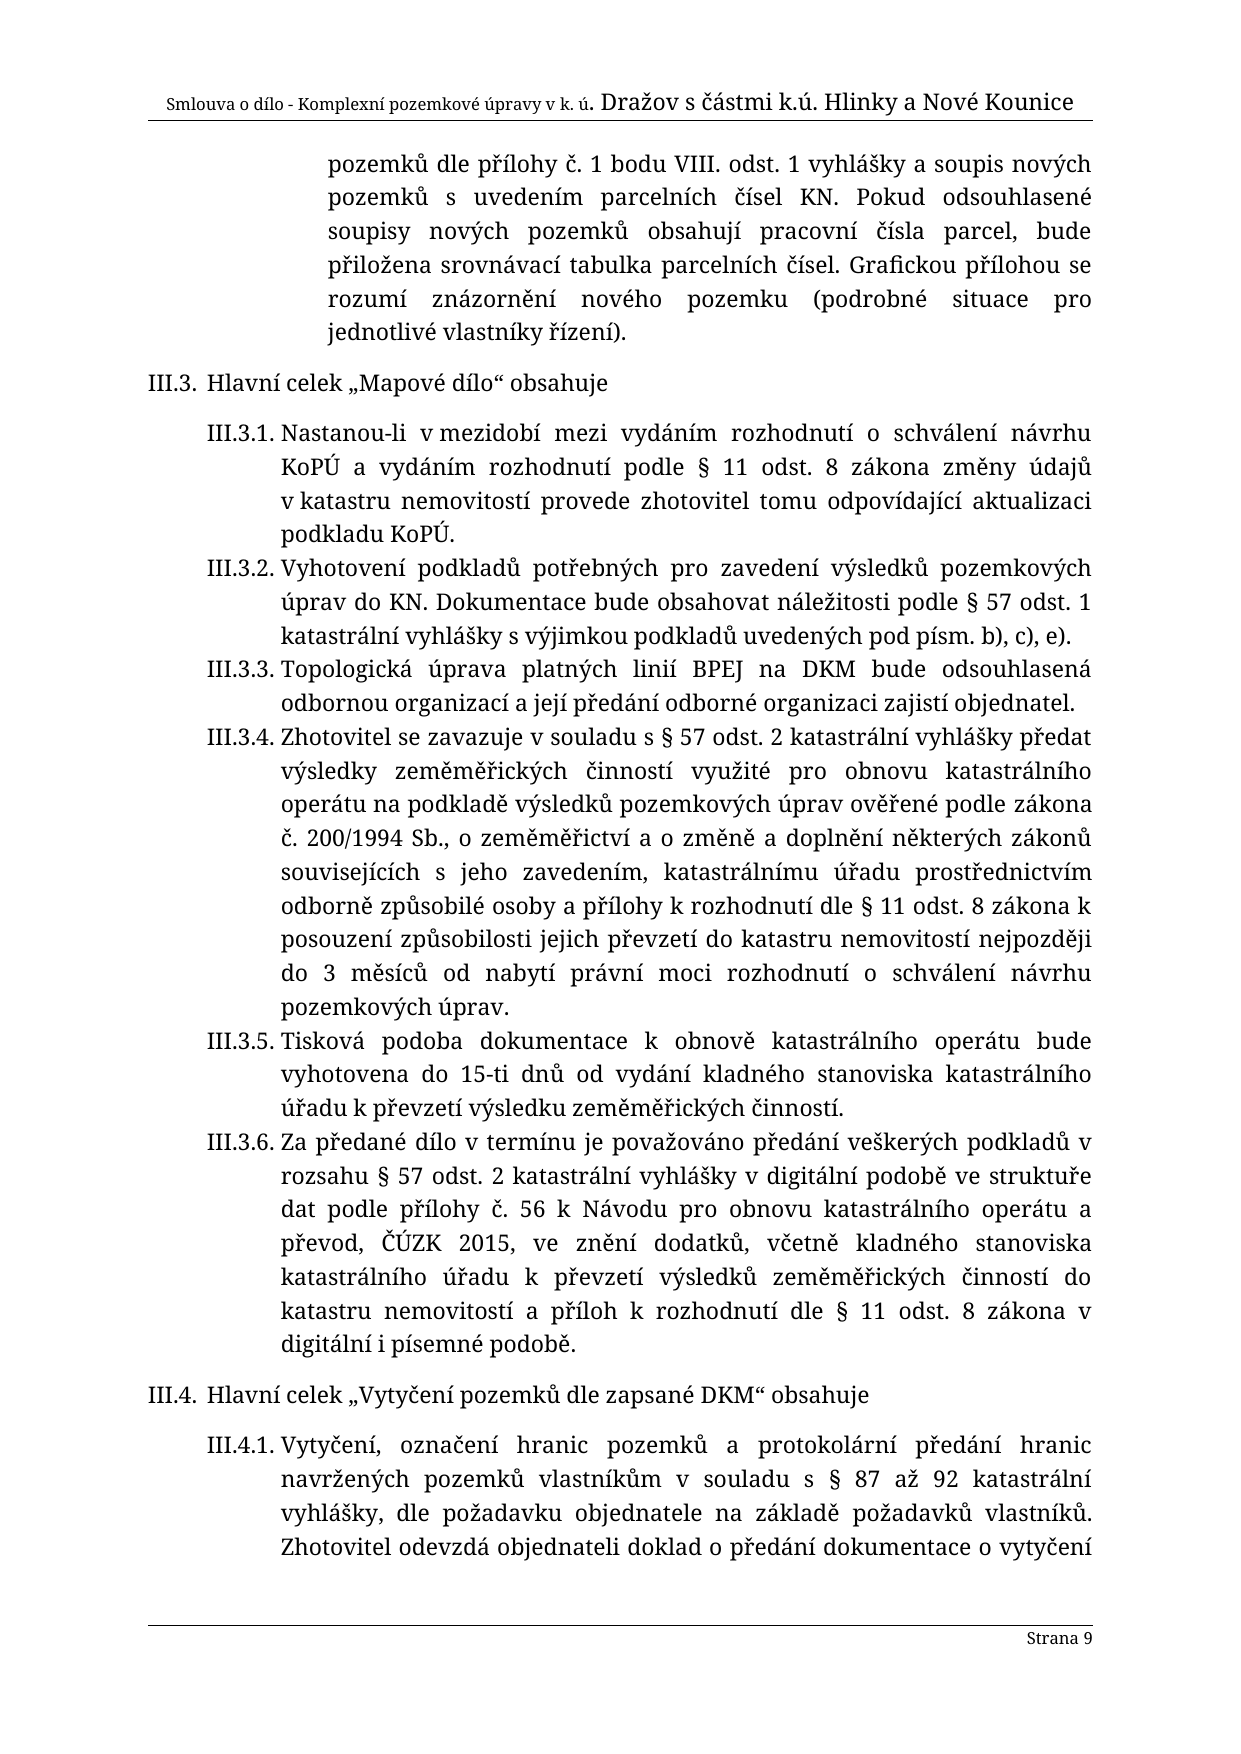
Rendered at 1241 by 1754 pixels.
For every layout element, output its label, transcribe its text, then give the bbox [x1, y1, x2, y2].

text Tisková podoba dokumentace k obnově katastrálního operátu bude vyhotovena do 15-ti dnů od vydání kladného stanoviska katastrálního úřadu k převzetí výsledku zeměměřických činností. [207, 1025, 1093, 1123]
text Nastanou-li v mezidobí mezi vydáním rozhodnutí o schválení návrhu KoPÚ a vydáním rozhodnutí podle § 11 odst. 8 zákona změny údajů v katastru nemovitostí provede zhotovitel tomu odpovídající aktualizaci podkladu KoPÚ. [207, 417, 1093, 550]
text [281, 148, 1093, 348]
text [207, 1429, 1093, 1562]
list Hlavní celek „Mapové dílo“ obsahuje [148, 367, 1093, 398]
text Vyhotovení podkladů potřebných pro zavedení výsledků pozemkových úprav do KN. Dokumentace bude obsahovat náležitosti podle § 57 odst. 1 katastrální vyhlášky s výjimkou podkladů uvedených pod písm. b), c), e). [207, 552, 1093, 651]
text Zhotovitel se zavazuje v souladu s § 57 odst. 2 katastrální vyhlášky předat výsledky zeměměřických činností využité pro obnovu katastrálního operátu na podkladě výsledků pozemkových úprav ověřené podle zákona č. 200/1994 Sb., o zeměměřictví a o změně a doplnění některých zákonů souvisejících s jeho zavedením, katastrálnímu úřadu prostřednictvím odborně způsobilé osoby a přílohy k rozhodnutí dle § 11 odst. 8 zákona k posouzení způsobilosti jejich převzetí do katastru nemovitostí nejpozději do 3 měsíců od nabytí právní moci rozhodnutí o schválení návrhu pozemkových úprav. [207, 721, 1093, 1022]
list Hlavní celek „Vytyčení pozemků dle zapsané DKM“ obsahuje [148, 1379, 1093, 1410]
text Topologická úprava platných linií BPEJ na DKM bude odsouhlasená odbornou organizací a její předání odborné organizaci zajistí objednatel. [207, 653, 1093, 718]
text Za předané dílo v termínu je považováno předání veškerých podkladů v rozsahu § 57 odst. 2 katastrální vyhlášky v digitální podobě ve struktuře dat podle přílohy č. 56 k Návodu pro obnovu katastrálního operátu a převod, ČÚZK 2015, ve znění dodatků, včetně kladného stanoviska katastrálního úřadu k převzetí výsledků zeměměřických činností do katastru nemovitostí a příloh k rozhodnutí dle § 11 odst. 8 zákona v digitální i písemné podobě. [207, 1126, 1093, 1360]
